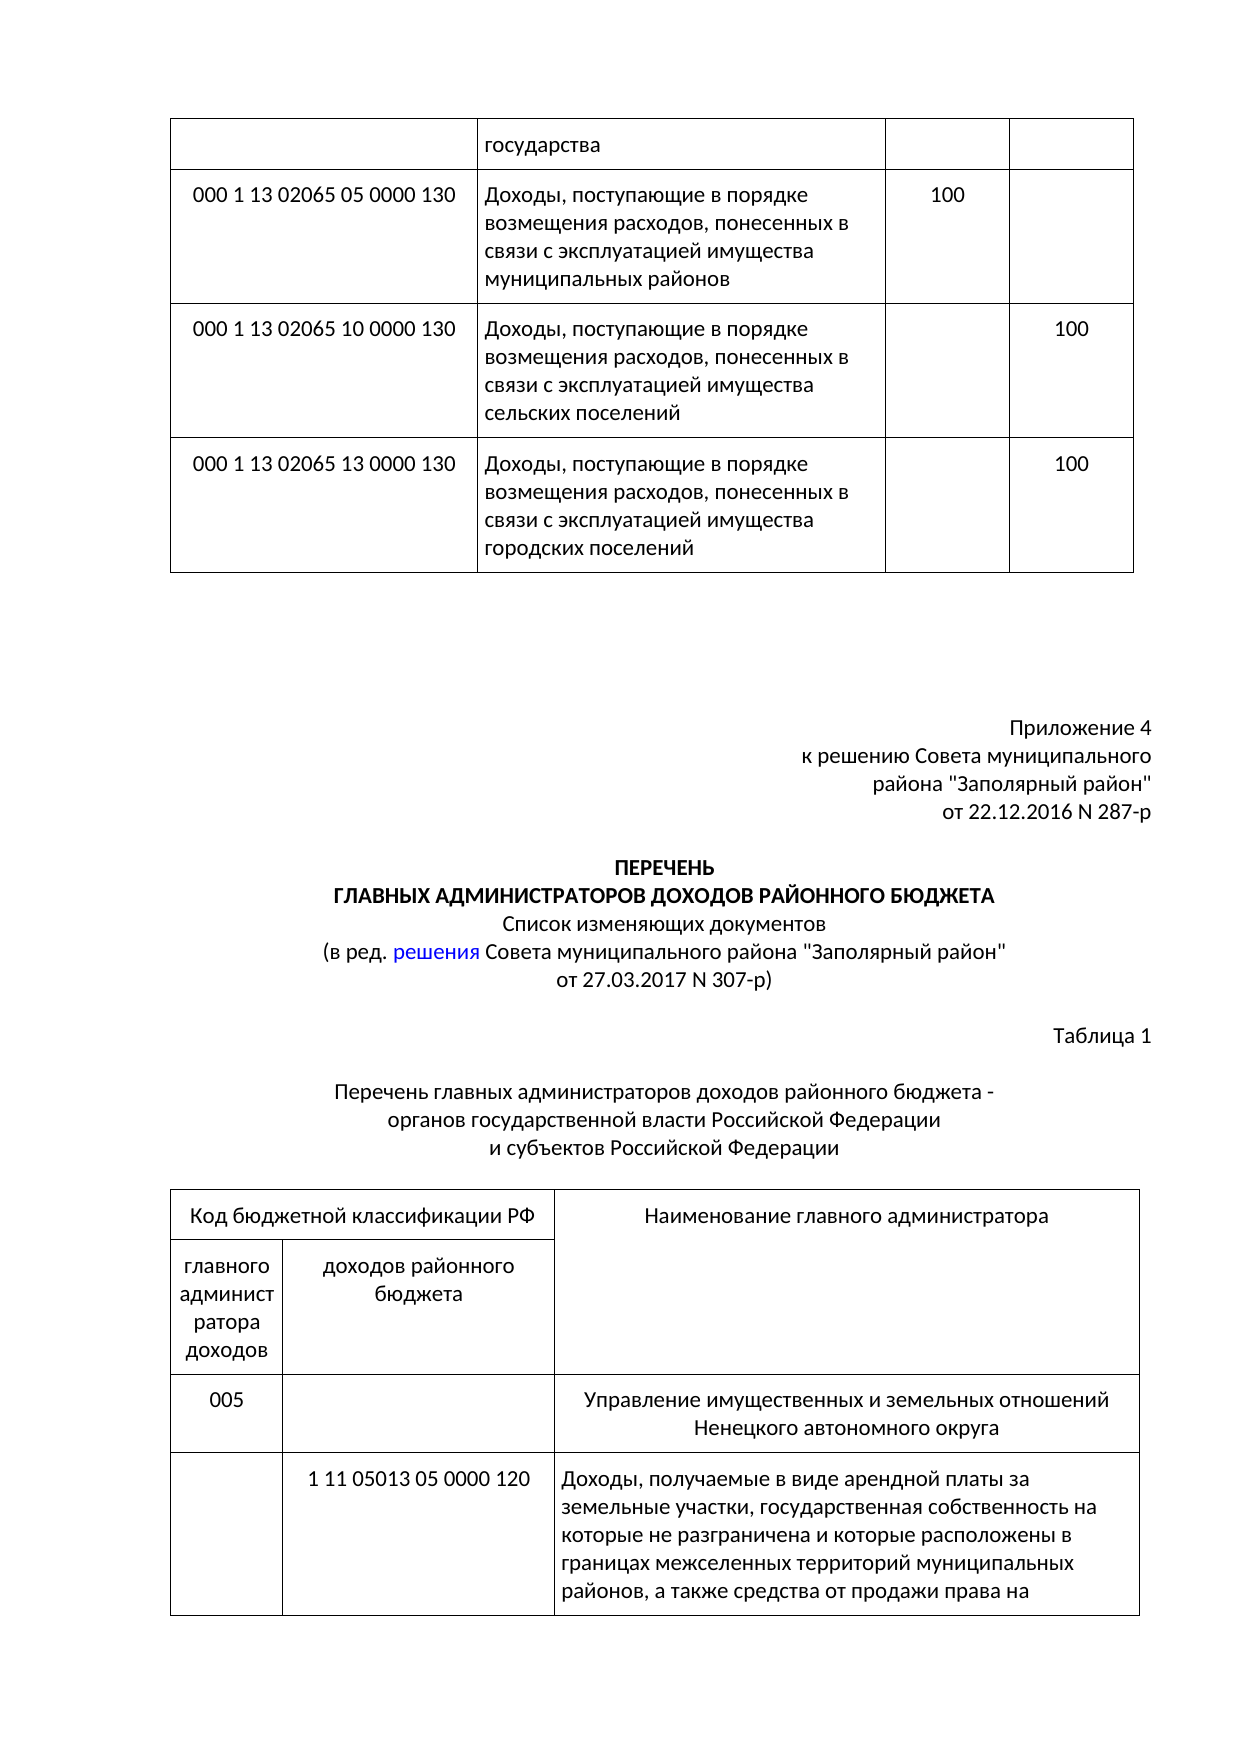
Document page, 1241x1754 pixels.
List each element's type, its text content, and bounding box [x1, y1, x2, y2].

text Перечень главных администраторов доходов районного бюджета - [177, 1077, 1152, 1105]
table_cell Управление имущественных и земельных отношений Ненецкого автономного округа [555, 1375, 1139, 1452]
table_header Код бюджетной классификации РФ [171, 1190, 554, 1239]
text и субъектов Российской Федерации [177, 1133, 1152, 1161]
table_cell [478, 119, 885, 168]
table_cell [886, 304, 1009, 437]
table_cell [171, 119, 477, 168]
text Таблица 1 [177, 1021, 1152, 1049]
table_cell главного администратора доходов [171, 1240, 282, 1374]
table_cell 100 [1010, 304, 1133, 437]
text к решению Совета муниципального [177, 741, 1152, 769]
table_cell [886, 119, 1009, 168]
table_cell 000 1 13 02065 10 0000 130 [171, 304, 477, 437]
text органов государственной власти Российской Федерации [177, 1105, 1152, 1133]
text района "Заполярный район" [177, 769, 1152, 797]
table_cell [1010, 170, 1133, 303]
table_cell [555, 1453, 1139, 1614]
table_cell 000 1 13 02065 05 0000 130 [171, 170, 477, 303]
table_cell [283, 1375, 554, 1452]
table_cell 100 [1010, 438, 1133, 572]
table_cell Доходы, поступающие в порядке возмещения расходов, понесенных в связи с эксплуатацией имущества сельских поселений [478, 304, 885, 437]
table_cell [171, 1453, 282, 1614]
table_cell [1010, 119, 1133, 168]
text Список изменяющих документов [177, 909, 1152, 937]
title ПЕРЕЧЕНЬ [177, 853, 1152, 881]
table_cell доходов районного бюджета [283, 1240, 554, 1374]
text от 22.12.2016 N 287-р [177, 797, 1152, 825]
text (в ред. решения Совета муниципального района "Заполярный район" [177, 937, 1152, 965]
table_cell 100 [886, 170, 1009, 303]
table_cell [283, 1453, 554, 1614]
text Приложение 4 [177, 713, 1152, 741]
table_cell [886, 438, 1009, 572]
table_header Наименование главного администратора [555, 1190, 1139, 1374]
table_cell Доходы, поступающие в порядке возмещения расходов, понесенных в связи с эксплуатацией имущества муниципальных районов [478, 170, 885, 303]
table_cell 000 1 13 02065 13 0000 130 [171, 438, 477, 572]
table_cell Доходы, поступающие в порядке возмещения расходов, понесенных в связи с эксплуатацией имущества городских поселений [478, 438, 885, 572]
title ГЛАВНЫХ АДМИНИСТРАТОРОВ ДОХОДОВ РАЙОННОГО БЮДЖЕТА [177, 881, 1152, 909]
text от 27.03.2017 N 307-р) [177, 965, 1152, 993]
table_cell 005 [171, 1375, 282, 1452]
